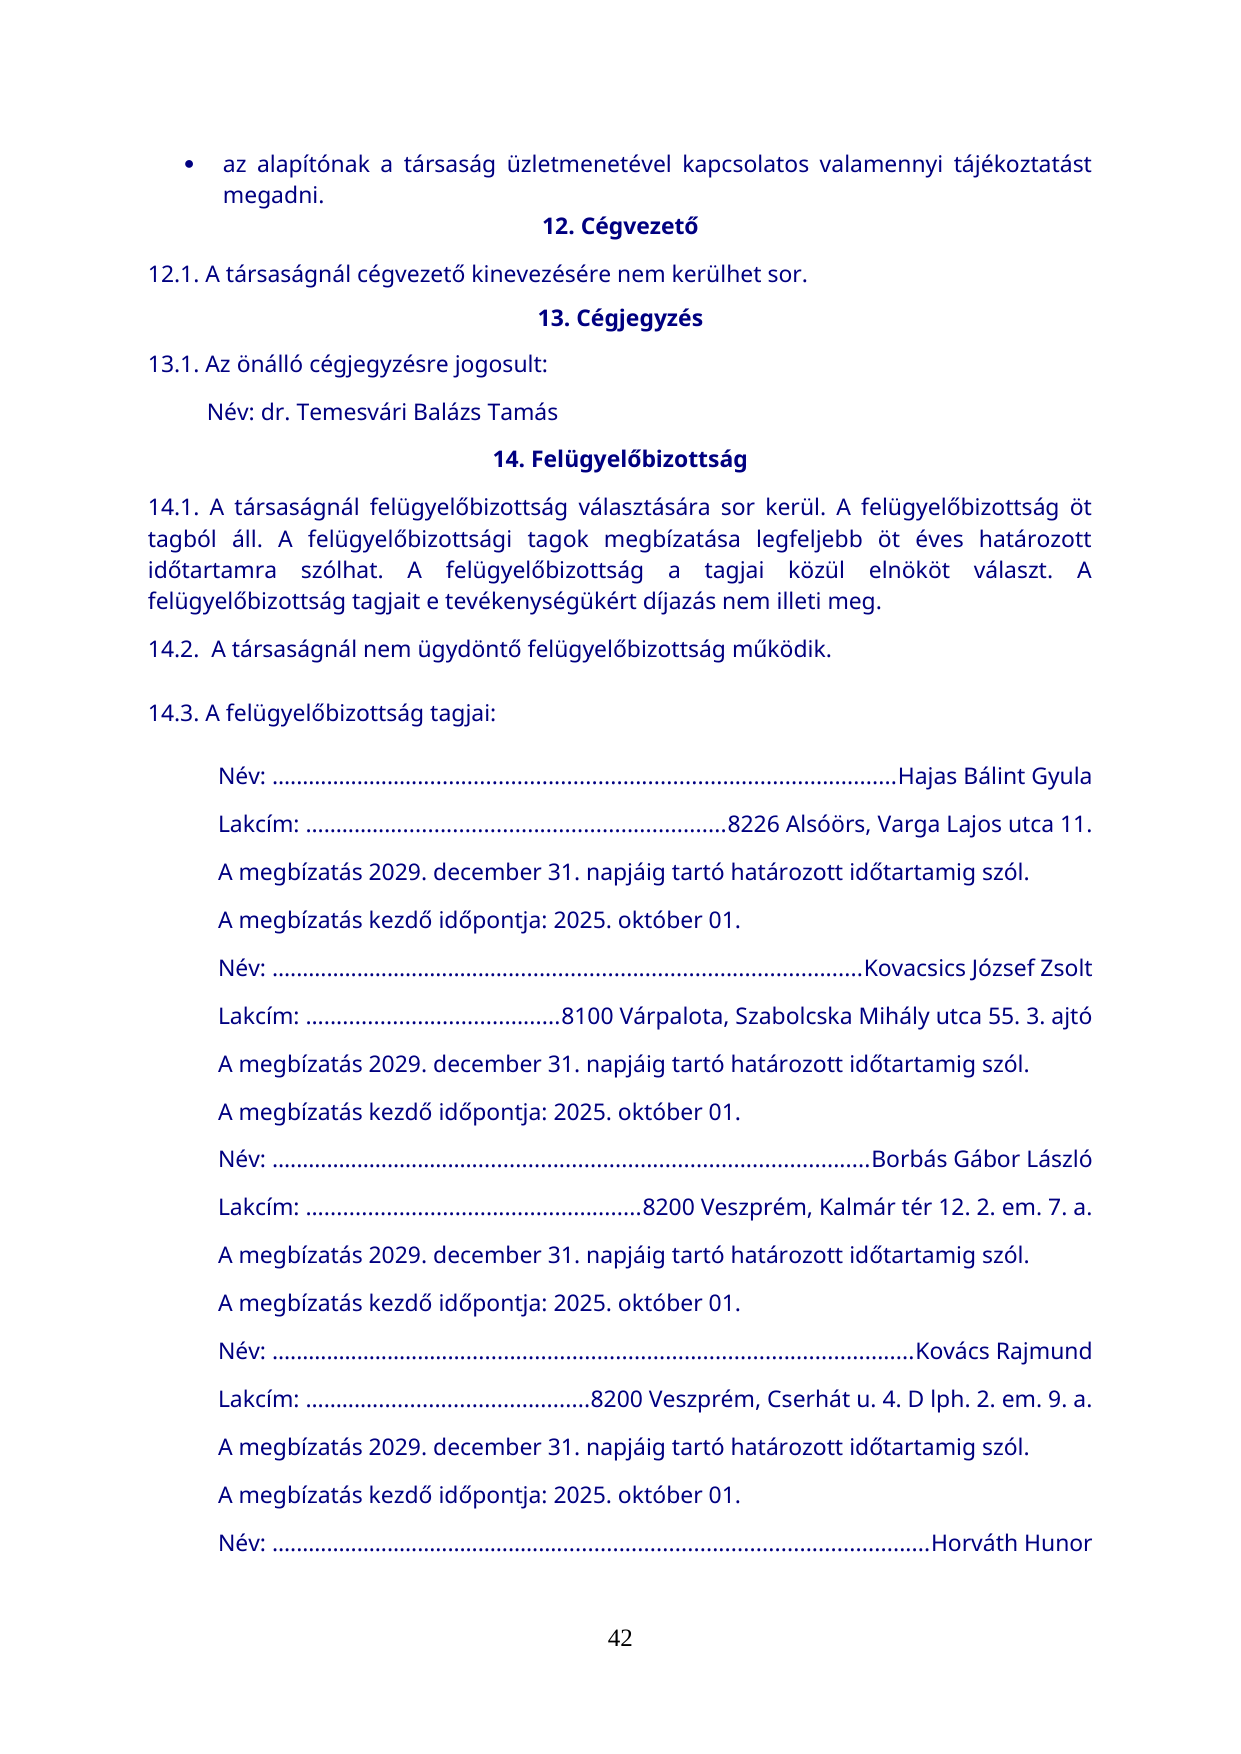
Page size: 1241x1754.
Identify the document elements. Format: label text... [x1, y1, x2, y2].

text Lakcím: 8226 Alsóörs, Varga Lajos utca 11. [218, 808, 1093, 839]
text A megbízatás kezdő időpontja: 2025. október 01. [218, 904, 1093, 935]
text 14.1. A társaságnál felügyelőbizottság választására sor kerül. A felügyelőbizottság öt tagból áll. A felügyelőbizottsági tagok megbízatása legfeljebb öt éves határozott időtartamra szólhat. A felügyelőbizottság a tagjai közül elnököt választ. A felügyelőbizottság tagjait e tevékenységükért díjazás nem illeti meg. [148, 491, 1093, 616]
text Név: Kovács Rajmund [218, 1335, 1093, 1366]
text Név: dr. Temesvári Balázs Tamás [207, 396, 1093, 427]
text 14.3. A felügyelőbizottság tagjai: [148, 697, 1093, 728]
text A megbízatás kezdő időpontja: 2025. október 01. [218, 1479, 1093, 1510]
text 12.1. A társaságnál cégvezető kinevezésére nem kerülhet sor. [148, 258, 1093, 289]
text 13. Cégjegyzés [148, 306, 1093, 331]
text 12. Cégvezető [148, 210, 1093, 241]
list az alapítónak a társaság üzletmenetével kapcsolatos valamennyi tájékoztatást megadni. [185, 148, 1093, 210]
text Lakcím: 8200 Veszprém, Cserhát u. 4. D lph. 2. em. 9. a. [218, 1383, 1093, 1414]
text A megbízatás kezdő időpontja: 2025. október 01. [218, 1096, 1093, 1127]
text 13.1. Az önálló cégjegyzésre jogosult: [148, 348, 1093, 379]
text Név: Hajas Bálint Gyula [218, 760, 1093, 791]
text A megbízatás 2029. december 31. napjáig tartó határozott időtartamig szól. [218, 856, 1093, 887]
text Név: Horváth Hunor [218, 1527, 1093, 1558]
text 14.2. A társaságnál nem ügydöntő felügyelőbizottság működik. [148, 633, 1093, 664]
text A megbízatás kezdő időpontja: 2025. október 01. [218, 1287, 1093, 1318]
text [218, 1431, 1093, 1462]
text A megbízatás 2029. december 31. napjáig tartó határozott időtartamig szól. [218, 1048, 1093, 1079]
text A megbízatás 2029. december 31. napjáig tartó határozott időtartamig szól. [218, 1239, 1093, 1271]
text Lakcím: 8100 Várpalota, Szabolcska Mihály utca 55. 3. ajtó [218, 1000, 1093, 1031]
text Név: Borbás Gábor László [218, 1143, 1093, 1175]
text 14. Felügyelőbizottság [148, 443, 1093, 475]
text Név: Kovacsics József Zsolt [218, 952, 1093, 983]
text Lakcím: 8200 Veszprém, Kalmár tér 12. 2. em. 7. a. [218, 1191, 1093, 1223]
